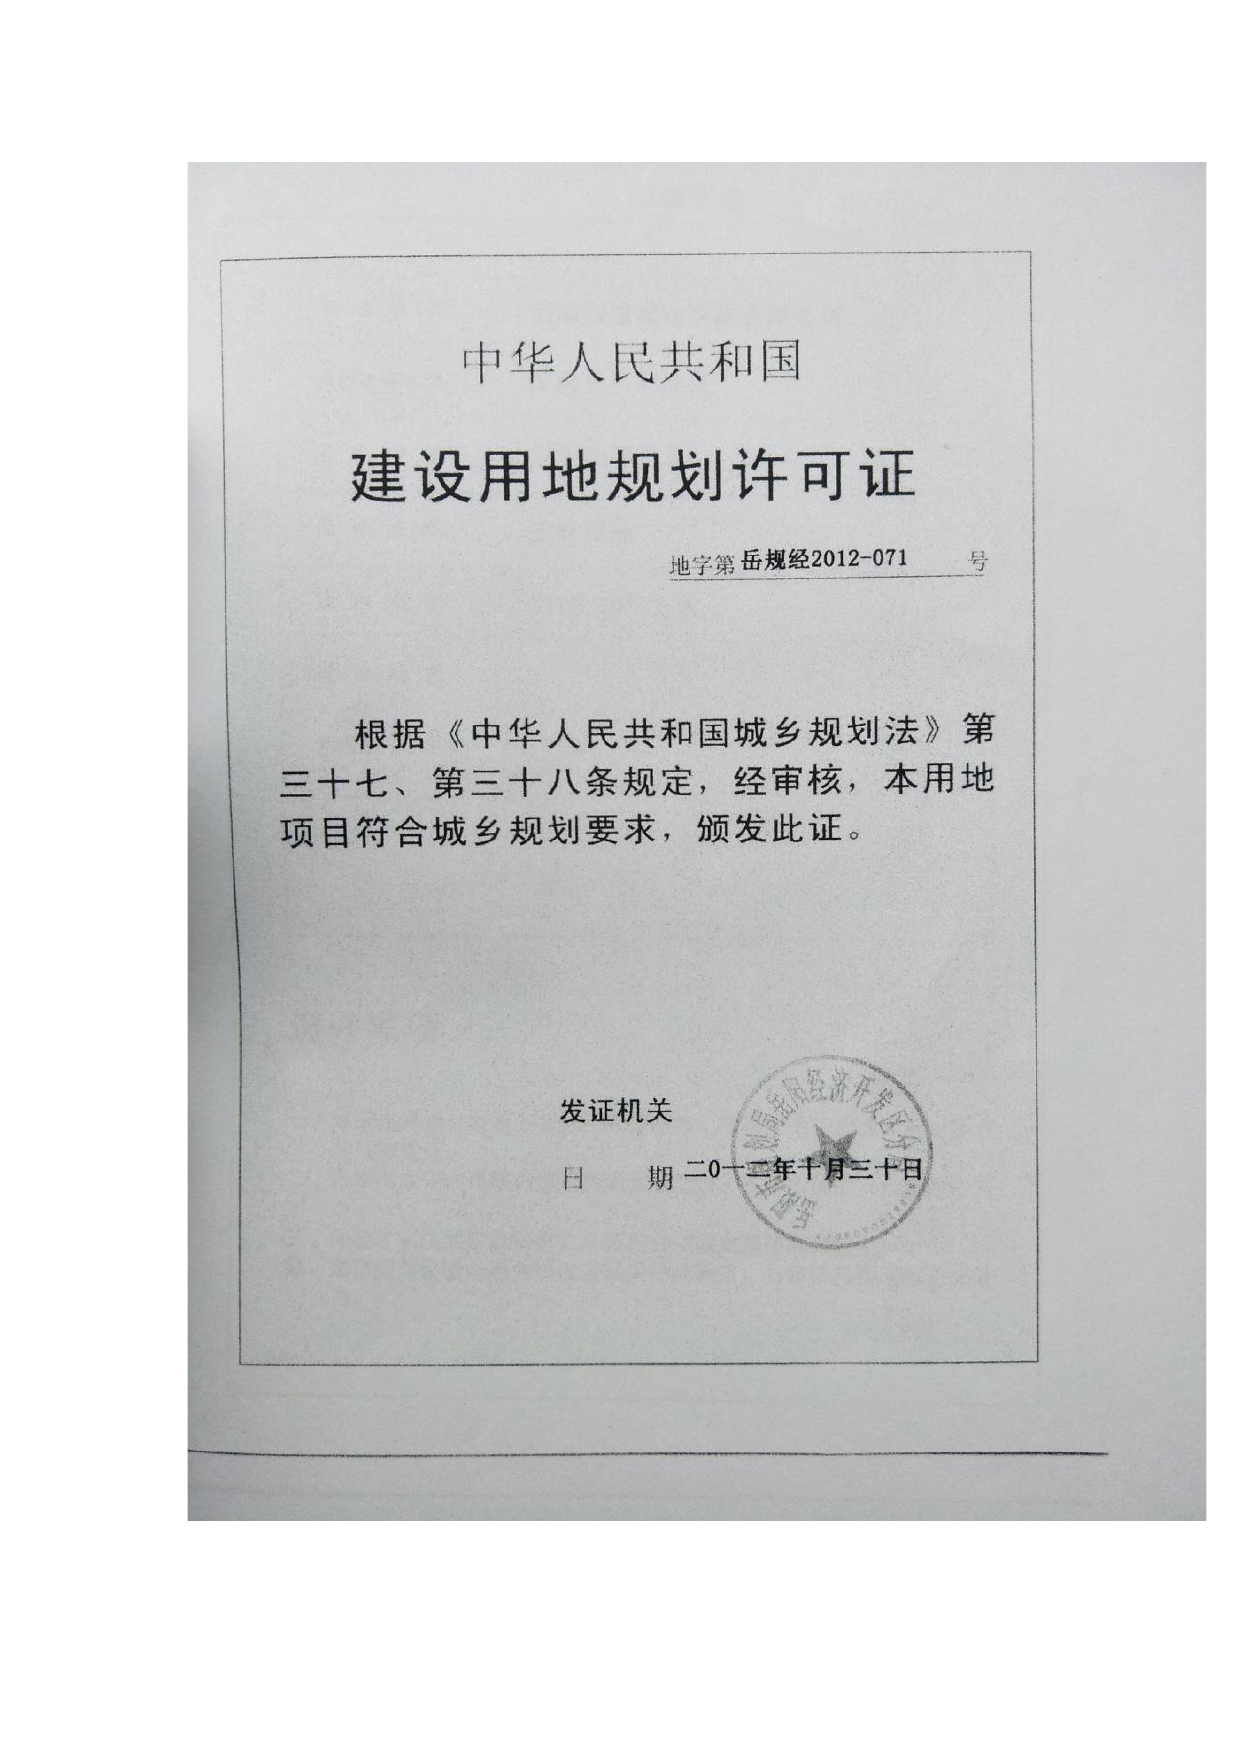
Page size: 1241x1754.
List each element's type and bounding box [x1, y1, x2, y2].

picture [187, 162, 1207, 1521]
